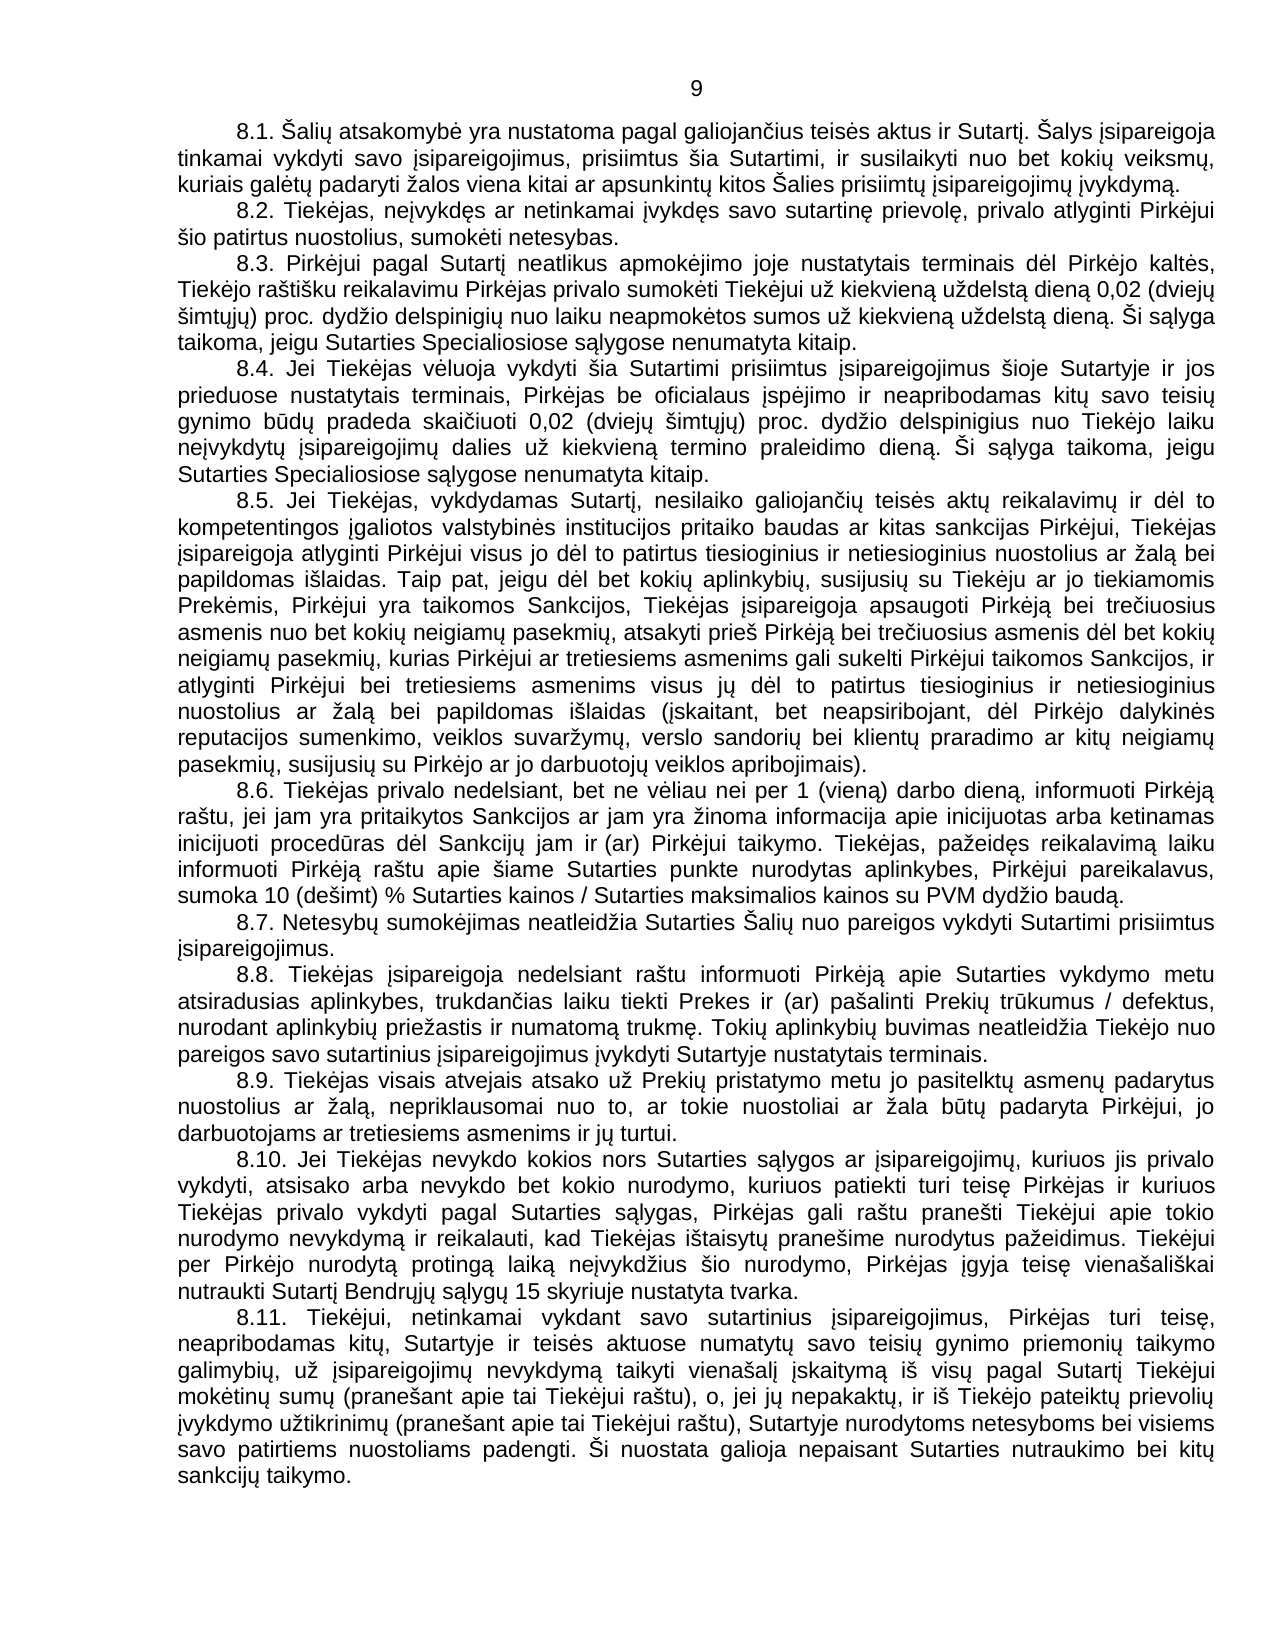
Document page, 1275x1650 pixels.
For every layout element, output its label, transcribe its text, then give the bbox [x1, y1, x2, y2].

text 8.6. Tiekėjas privalo nedelsiant, bet ne vėliau nei per 1 (vieną) darbo dieną, informuoti Pirkėją raštu, jei jam yra pritaikytos Sankcijos ar jam yra žinoma informacija apie inicijuotas arba ketinamas inicijuoti procedūras dėl Sankcijų jam ir (ar) Pirkėjui taikymo. Tiekėjas, pažeidęs reikalavimą laiku informuoti Pirkėją raštu apie šiame Sutarties punkte nurodytas aplinkybes, Pirkėjui pareikalavus, sumoka 10 (dešimt) % Sutarties kainos / Sutarties maksimalios kainos su PVM dydžio baudą. [177, 777, 1216, 909]
text 8.5. Jei Tiekėjas, vykdydamas Sutartį, nesilaiko galiojančių teisės aktų reikalavimų ir dėl to kompetentingos įgaliotos valstybinės institucijos pritaiko baudas ar kitas sankcijas Pirkėjui, Tiekėjas įsipareigoja atlyginti Pirkėjui visus jo dėl to patirtus tiesioginius ir netiesioginius nuostolius ar žalą bei papildomas išlaidas. Taip pat, jeigu dėl bet kokių aplinkybių, susijusių su Tiekėju ar jo tiekiamomis Prekėmis, Pirkėjui yra taikomos Sankcijos, Tiekėjas įsipareigoja apsaugoti Pirkėją bei trečiuosius asmenis nuo bet kokių neigiamų pasekmių, atsakyti prieš Pirkėją bei trečiuosius asmenis dėl bet kokių neigiamų pasekmių, kurias Pirkėjui ar tretiesiems asmenims gali sukelti Pirkėjui taikomos Sankcijos, ir atlyginti Pirkėjui bei tretiesiems asmenims visus jų dėl to patirtus tiesioginius ir netiesioginius nuostolius ar žalą bei papildomas išlaidas (įskaitant, bet neapsiribojant, dėl Pirkėjo dalykinės reputacijos sumenkimo, veiklos suvaržymų, verslo sandorių bei klientų praradimo ar kitų neigiamų pasekmių, susijusių su Pirkėjo ar jo darbuotojų veiklos apribojimais). [177, 487, 1216, 777]
text 8.2. Tiekėjas, neįvykdęs ar netinkamai įvykdęs savo sutartinę prievolę, privalo atlyginti Pirkėjui šio patirtus nuostolius, sumokėti netesybas. [177, 197, 1216, 250]
text 8.4. Jei Tiekėjas vėluoja vykdyti šia Sutartimi prisiimtus įsipareigojimus šioje Sutartyje ir jos prieduose nustatytais terminais, Pirkėjas be oficialaus įspėjimo ir neapribodamas kitų savo teisių gynimo būdų pradeda skaičiuoti 0,02 (dviejų šimtųjų) proc. dydžio delspinigius nuo Tiekėjo laiku neįvykdytų įsipareigojimų dalies už kiekvieną termino praleidimo dieną. Ši sąlyga taikoma, jeigu Sutarties Specialiosiose sąlygose nenumatyta kitaip. [177, 355, 1216, 487]
text 8.7. Netesybų sumokėjimas neatleidžia Sutarties Šalių nuo pareigos vykdyti Sutartimi prisiimtus įsipareigojimus. [177, 909, 1216, 961]
text 8.10. Jei Tiekėjas nevykdo kokios nors Sutarties sąlygos ar įsipareigojimų, kuriuos jis privalo vykdyti, atsisako arba nevykdo bet kokio nurodymo, kuriuos patiekti turi teisę Pirkėjas ir kuriuos Tiekėjas privalo vykdyti pagal Sutarties sąlygas, Pirkėjas gali raštu pranešti Tiekėjui apie tokio nurodymo nevykdymą ir reikalauti, kad Tiekėjas ištaisytų pranešime nurodytus pažeidimus. Tiekėjui per Pirkėjo nurodytą protingą laiką neįvykdžius šio nurodymo, Pirkėjas įgyja teisę vienašališkai nutraukti Sutartį Bendrųjų sąlygų 15 skyriuje nustatyta tvarka. [177, 1146, 1216, 1304]
text 8.8. Tiekėjas įsipareigoja nedelsiant raštu informuoti Pirkėją apie Sutarties vykdymo metu atsiradusias aplinkybes, trukdančias laiku tiekti Prekes ir (ar) pašalinti Prekių trūkumus / defektus, nurodant aplinkybių priežastis ir numatomą trukmę. Tokių aplinkybių buvimas neatleidžia Tiekėjo nuo pareigos savo sutartinius įsipareigojimus įvykdyti Sutartyje nustatytais terminais. [177, 961, 1216, 1067]
text 8.9. Tiekėjas visais atvejais atsako už Prekių pristatymo metu jo pasitelktų asmenų padarytus nuostolius ar žalą, nepriklausomai nuo to, ar tokie nuostoliai ar žala būtų padaryta Pirkėjui, jo darbuotojams ar tretiesiems asmenims ir jų turtui. [177, 1067, 1216, 1146]
text 8.1. Šalių atsakomybė yra nustatoma pagal galiojančius teisės aktus ir Sutartį. Šalys įsipareigoja tinkamai vykdyti savo įsipareigojimus, prisiimtus šia Sutartimi, ir susilaikyti nuo bet kokių veiksmų, kuriais galėtų padaryti žalos viena kitai ar apsunkintų kitos Šalies prisiimtų įsipareigojimų įvykdymą. [177, 118, 1216, 197]
text 8.11. Tiekėjui, netinkamai vykdant savo sutartinius įsipareigojimus, Pirkėjas turi teisę, neapribodamas kitų, Sutartyje ir teisės aktuose numatytų savo teisių gynimo priemonių taikymo galimybių, už įsipareigojimų nevykdymą taikyti vienašalį įskaitymą iš visų pagal Sutartį Tiekėjui mokėtinų sumų (pranešant apie tai Tiekėjui raštu), o, jei jų nepakaktų, ir iš Tiekėjo pateiktų prievolių įvykdymo užtikrinimų (pranešant apie tai Tiekėjui raštu), Sutartyje nurodytoms netesyboms bei visiems savo patirtiems nuostoliams padengti. Ši nuostata galioja nepaisant Sutarties nutraukimo bei kitų sankcijų taikymo. [177, 1304, 1216, 1488]
text 8.3. Pirkėjui pagal Sutartį neatlikus apmokėjimo joje nustatytais terminais dėl Pirkėjo kaltės, Tiekėjo raštišku reikalavimu Pirkėjas privalo sumokėti Tiekėjui už kiekvieną uždelstą dieną 0,02 (dviejų šimtųjų) proc. dydžio delspinigių nuo laiku neapmokėtos sumos už kiekvieną uždelstą dieną. Ši sąlyga taikoma, jeigu Sutarties Specialiosiose sąlygose nenumatyta kitaip. [177, 250, 1216, 355]
